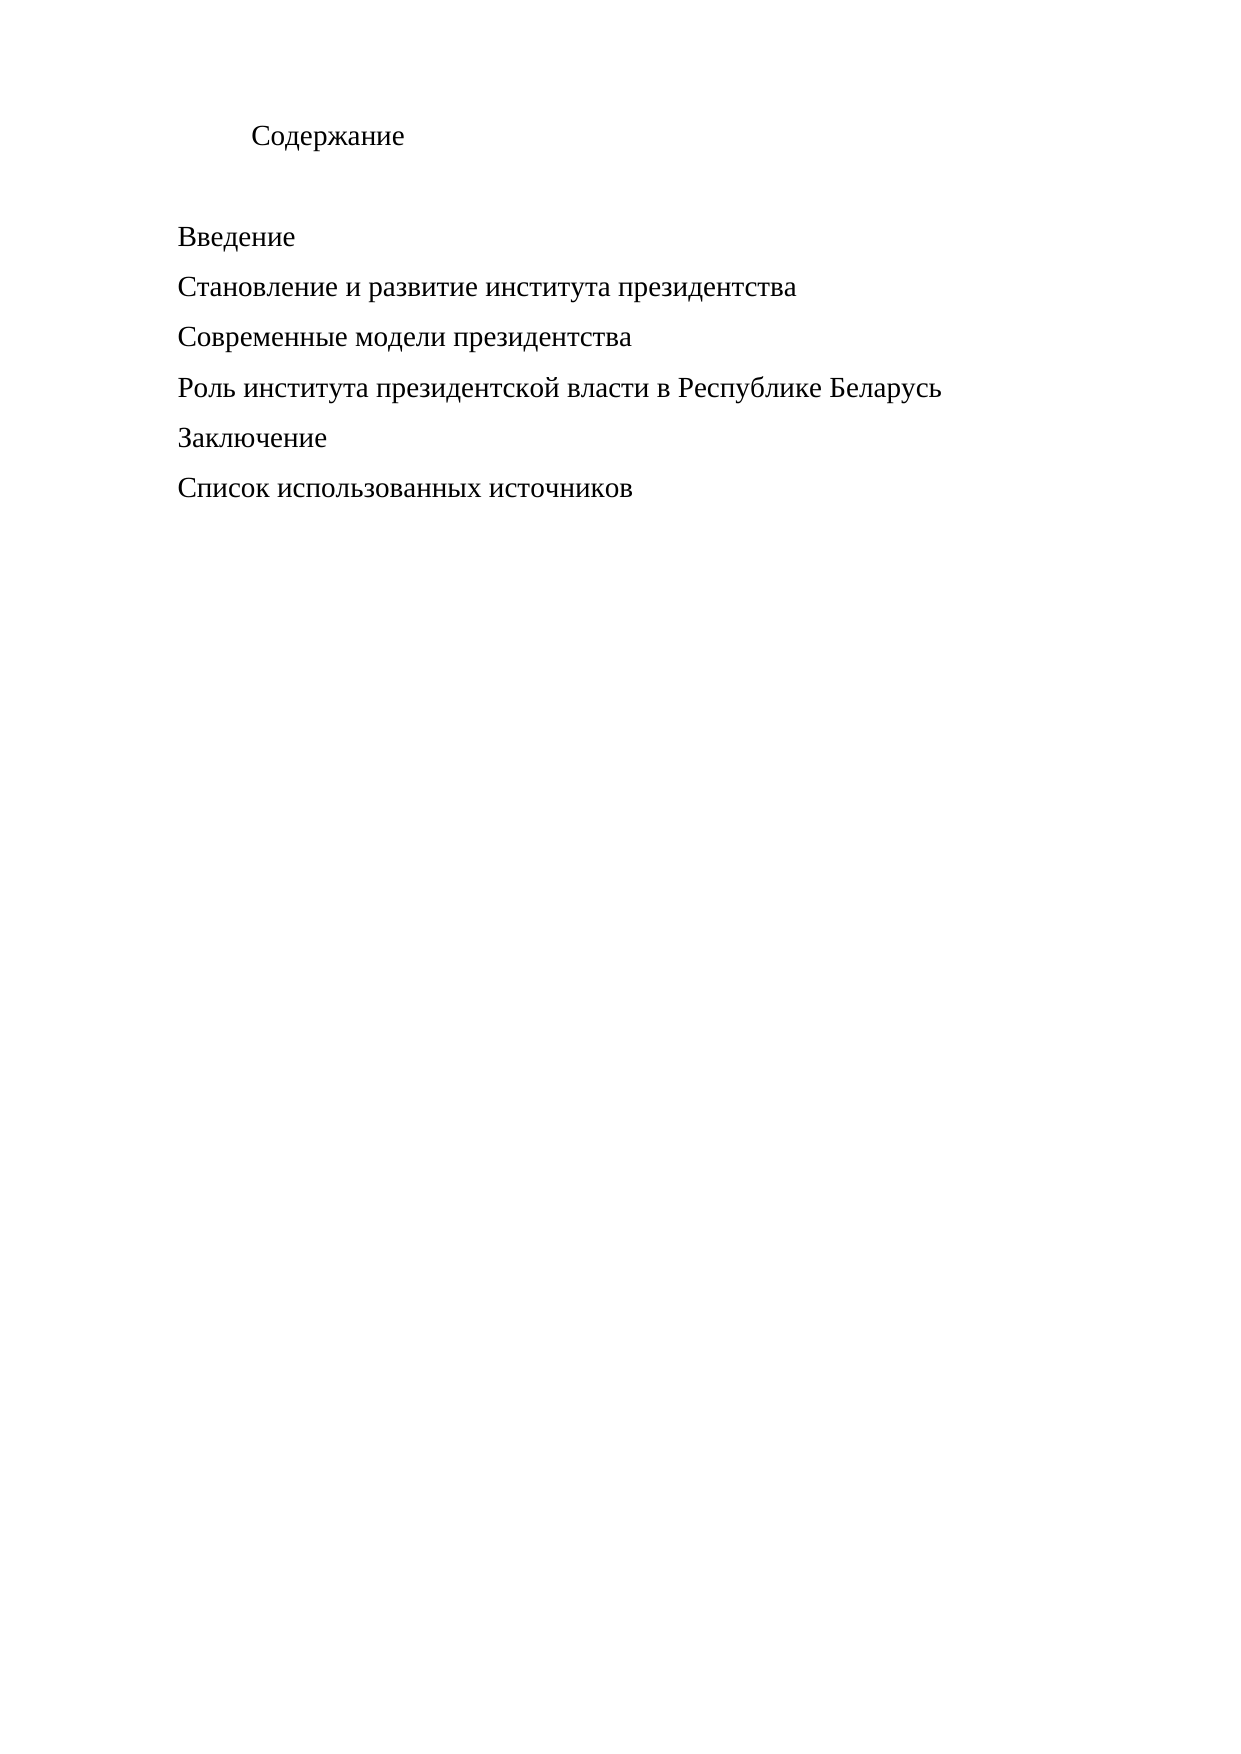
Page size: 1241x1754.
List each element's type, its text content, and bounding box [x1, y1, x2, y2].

text Заключение [177, 420, 1152, 453]
text Список использованных источников [177, 470, 1152, 504]
text Введение [177, 219, 1152, 252]
text Становление и развитие института президентства [177, 269, 1152, 303]
text Современные модели президентства [177, 319, 1152, 353]
text Содержание [177, 118, 1152, 152]
text Роль института президентской власти в Республике Беларусь [177, 370, 1152, 403]
